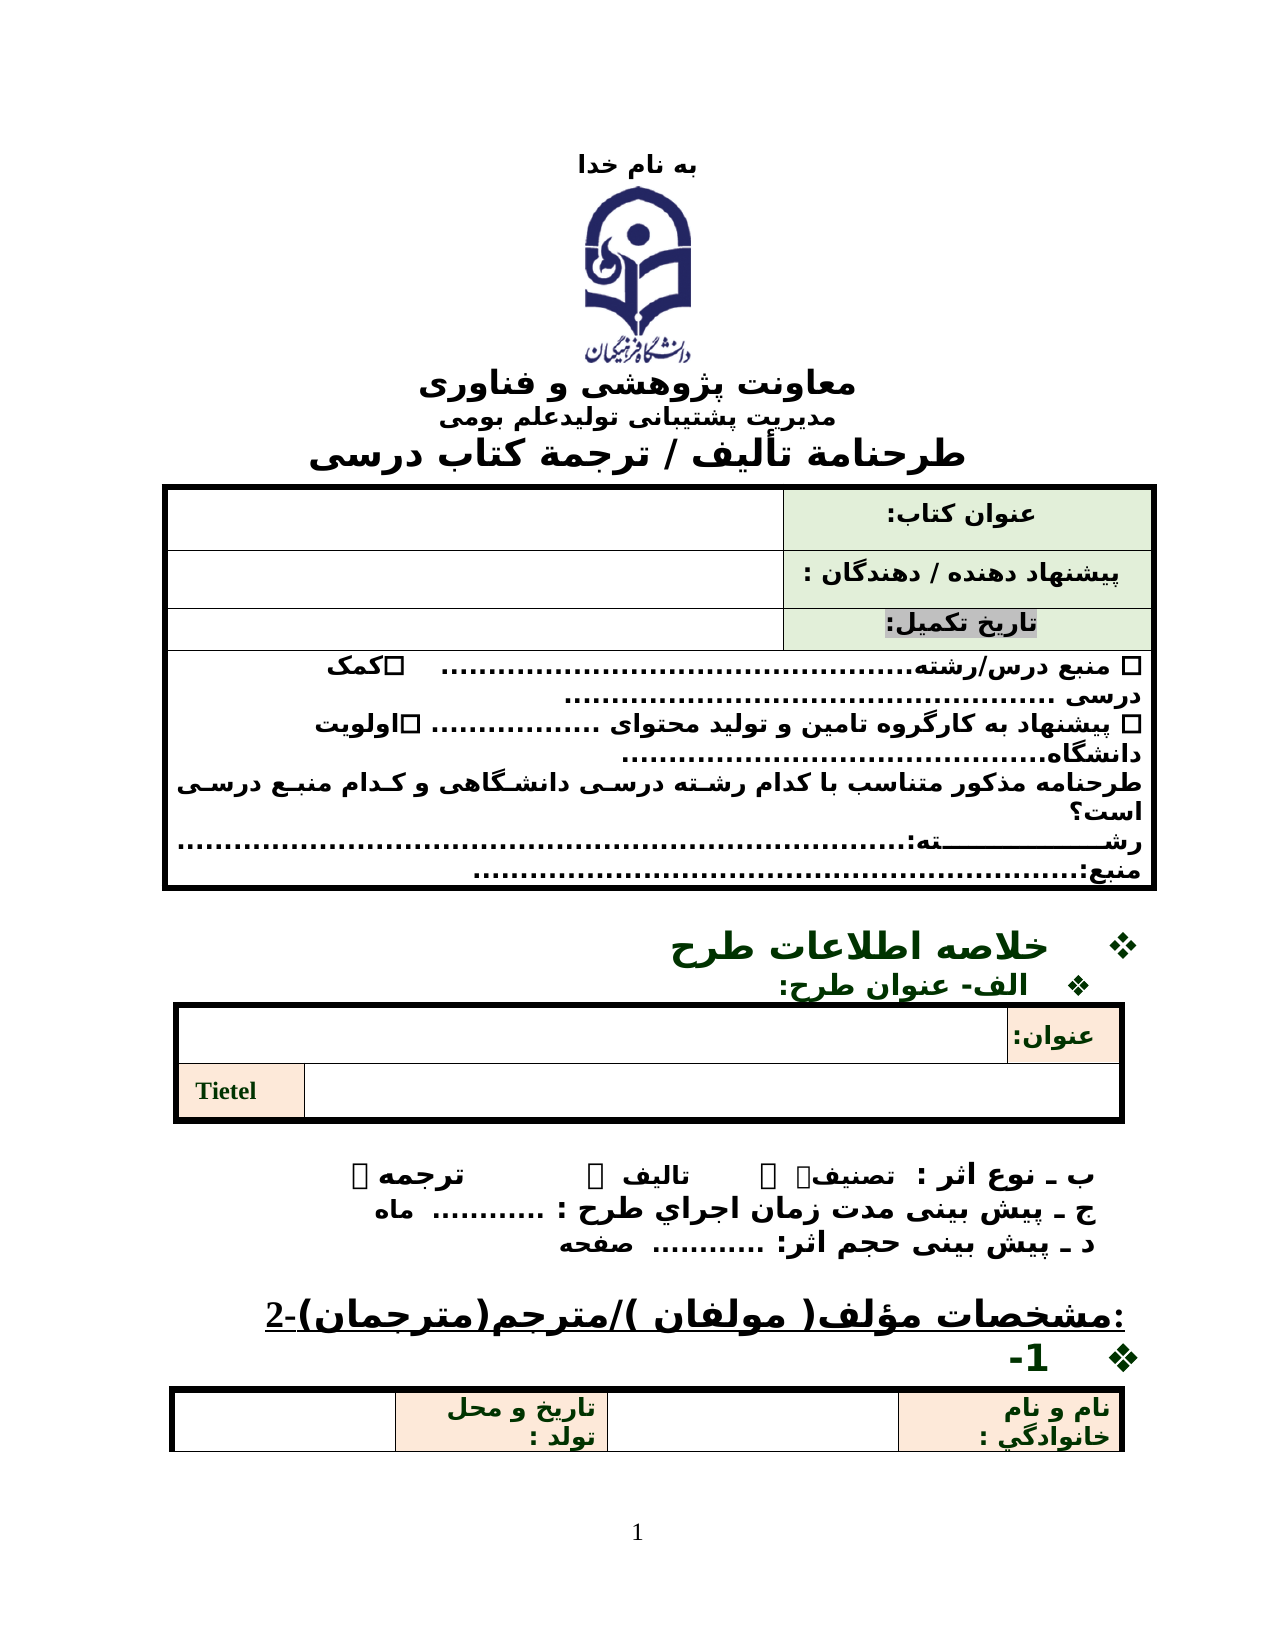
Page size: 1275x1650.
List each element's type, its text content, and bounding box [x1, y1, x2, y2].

text د ـ پیش بینی حجم اثر: ............ صفحه [150, 1225, 1095, 1259]
text ج ـ پیش بینی مدت زمان اجراي طرح : ............ ماه [150, 1191, 1095, 1225]
table_cell پیشنهاد دهنده / دهندگان : [784, 551, 1151, 608]
table_cell [305, 1064, 1119, 1117]
table_header [179, 1008, 1007, 1062]
table_cell [168, 609, 783, 650]
list خلاصه اطلاعات طرح [209, 924, 1106, 968]
table_header نام و نام خانوادگي : [899, 1393, 1119, 1451]
table_header عنوان کتاب: [784, 490, 1151, 550]
table_cell منبع درس/رشته.................................................. کمک درسی .................................................... پیشنهاد به کارگروه تامین و تولید محتوای .................. اولویت دانشگاه............................................. طرحنامه مذکور متناسب با کدام رشته درسی دانشگاهی و کدام منبع درسی است؟ رشته:............................................................................. منبع:................................................................ [168, 651, 1151, 885]
text مدیریت پشتیبانی تولیدعلم بومی [150, 402, 1125, 431]
table_header عنوان: [1008, 1008, 1119, 1062]
picture [583, 185, 692, 364]
text به نام خدا [150, 150, 1125, 179]
list 1- [165, 1336, 1106, 1380]
text 2-مشخصات مؤلف( مولفان )/مترجم(مترجمان): [150, 1292, 1125, 1336]
text طرحنامة تأليف / ترجمة‌ کتاب درسی [150, 431, 1125, 475]
table_header [175, 1393, 395, 1451]
table_cell تاریخ تکمیل: [784, 609, 1151, 650]
table_header [608, 1393, 898, 1451]
table_header [168, 490, 783, 550]
text معاونت پژوهشی و فناوری [150, 363, 1125, 402]
list الف- عنوان طرح: [179, 968, 1066, 1002]
text ب ـ نوع اثر : تصنیف تالیف ترجمه [150, 1157, 1095, 1191]
table_header تاریخ و محل تولد : [396, 1393, 607, 1451]
table_cell [168, 551, 783, 608]
table_cell Tietel [179, 1064, 304, 1117]
